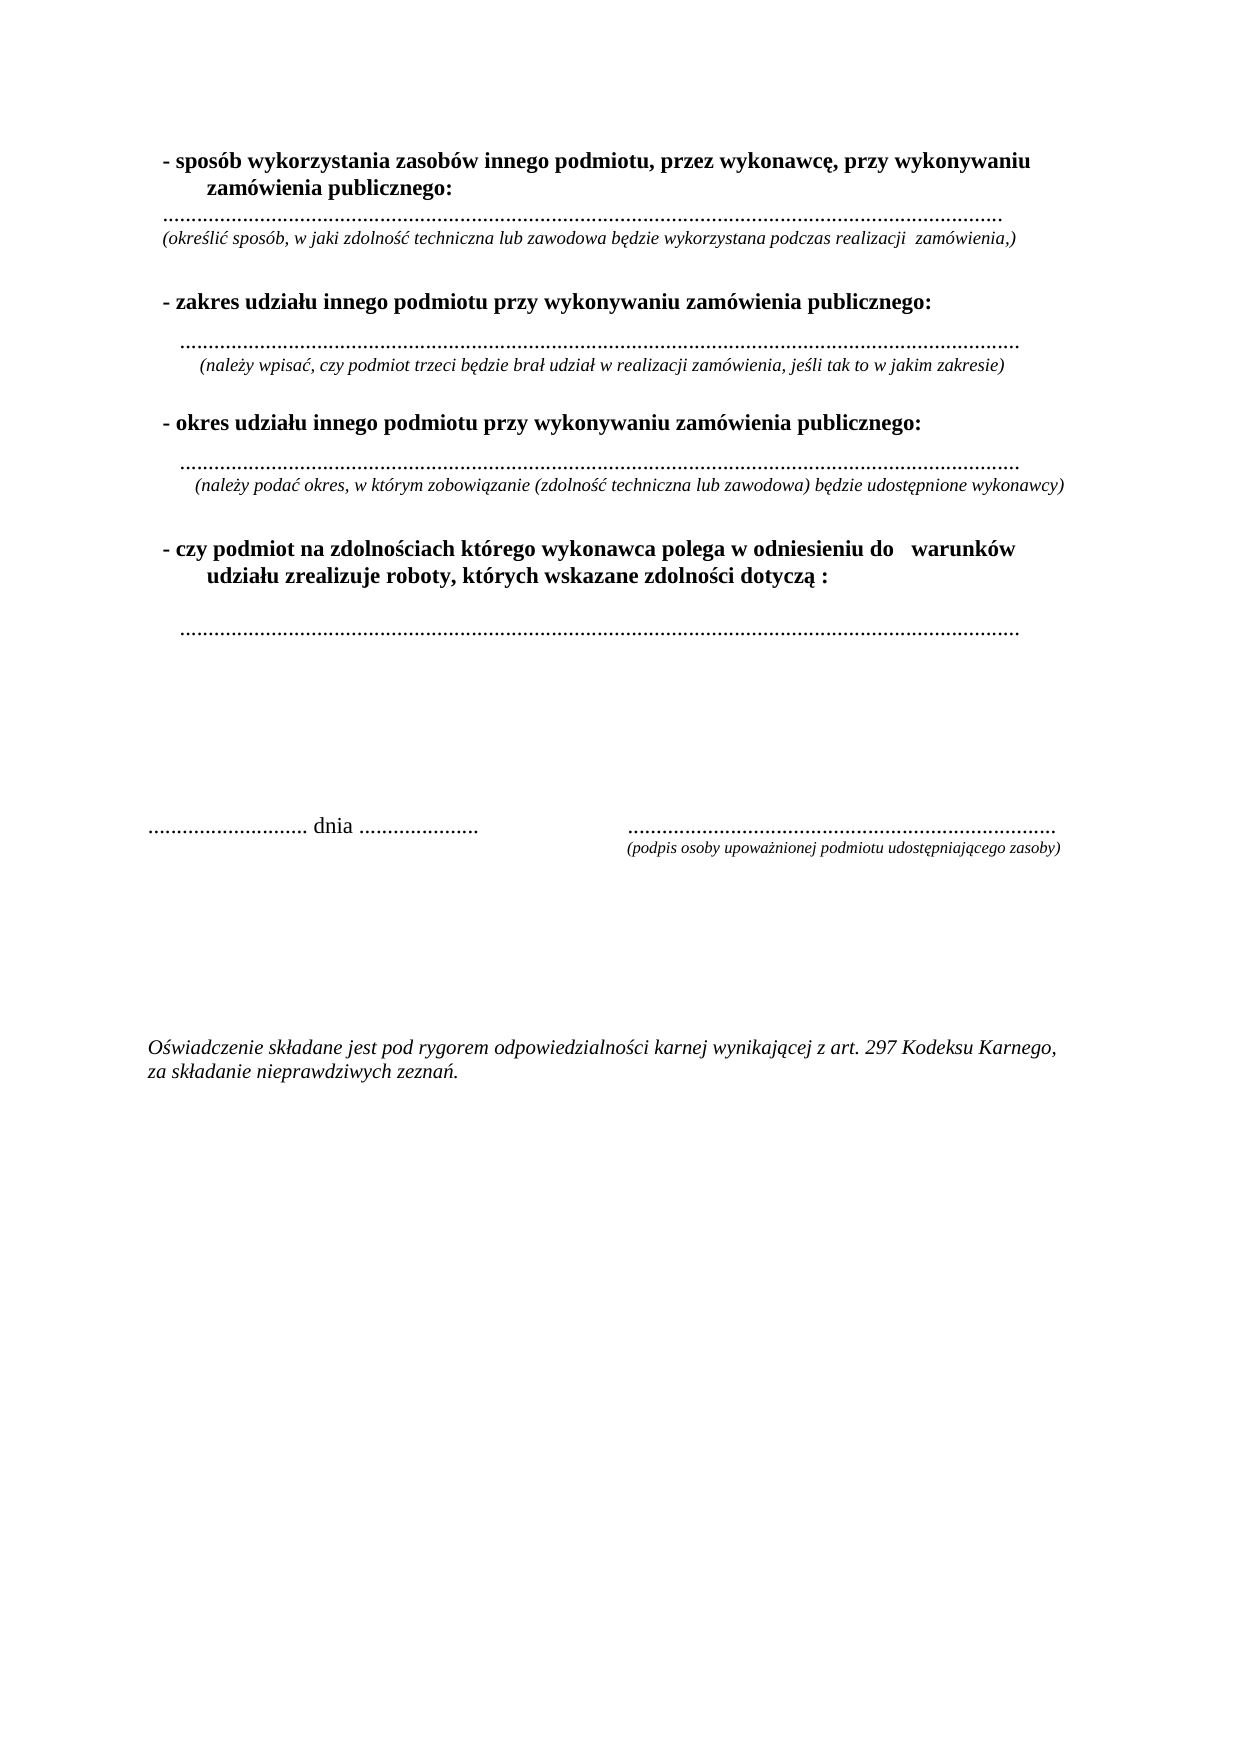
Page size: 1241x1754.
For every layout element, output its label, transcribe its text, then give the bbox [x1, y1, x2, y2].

text - sposób wykorzystania zasobów innego podmiotu, przez wykonawcę, przy wykonywaniu zamówienia publicznego: [162, 148, 1093, 200]
text ................................................................................................................................................... [162, 448, 1093, 474]
text ................................................................................................................................................... [162, 200, 1093, 227]
text (należy wpisać, czy podmiot trzeci będzie brał udział w realizacji zamówienia, jeśli tak to w jakim zakresie) [162, 353, 1093, 375]
text - zakres udziału innego podmiotu przy wykonywaniu zamówienia publicznego: [162, 288, 1093, 314]
text ............................ dnia ..................... ........................................................................... [148, 812, 1093, 838]
text (określić sposób, w jaki zdolność techniczna lub zawodowa będzie wykorzystana podczas realizacji zamówienia,) [162, 227, 1093, 248]
text ................................................................................................................................................... [162, 614, 1093, 641]
text - czy podmiot na zdolnościach którego wykonawca polega w odniesieniu do warunków udziału zrealizuje roboty, których wskazane zdolności dotyczą : [162, 535, 1093, 588]
text (należy podać okres, w którym zobowiązanie (zdolność techniczna lub zawodowa) będzie udostępnione wykonawcy) [162, 474, 1093, 496]
text ................................................................................................................................................... [162, 327, 1093, 353]
text - okres udziału innego podmiotu przy wykonywaniu zamówienia publicznego: [162, 408, 1093, 435]
text Oświadczenie składane jest pod rygorem odpowiedzialności karnej wynikającej z art. 297 Kodeksu Karnego, za składanie nieprawdziwych zeznań. [148, 1035, 1063, 1083]
text (podpis osoby upoważnionej podmiotu udostępniającego zasoby) [148, 838, 1093, 857]
